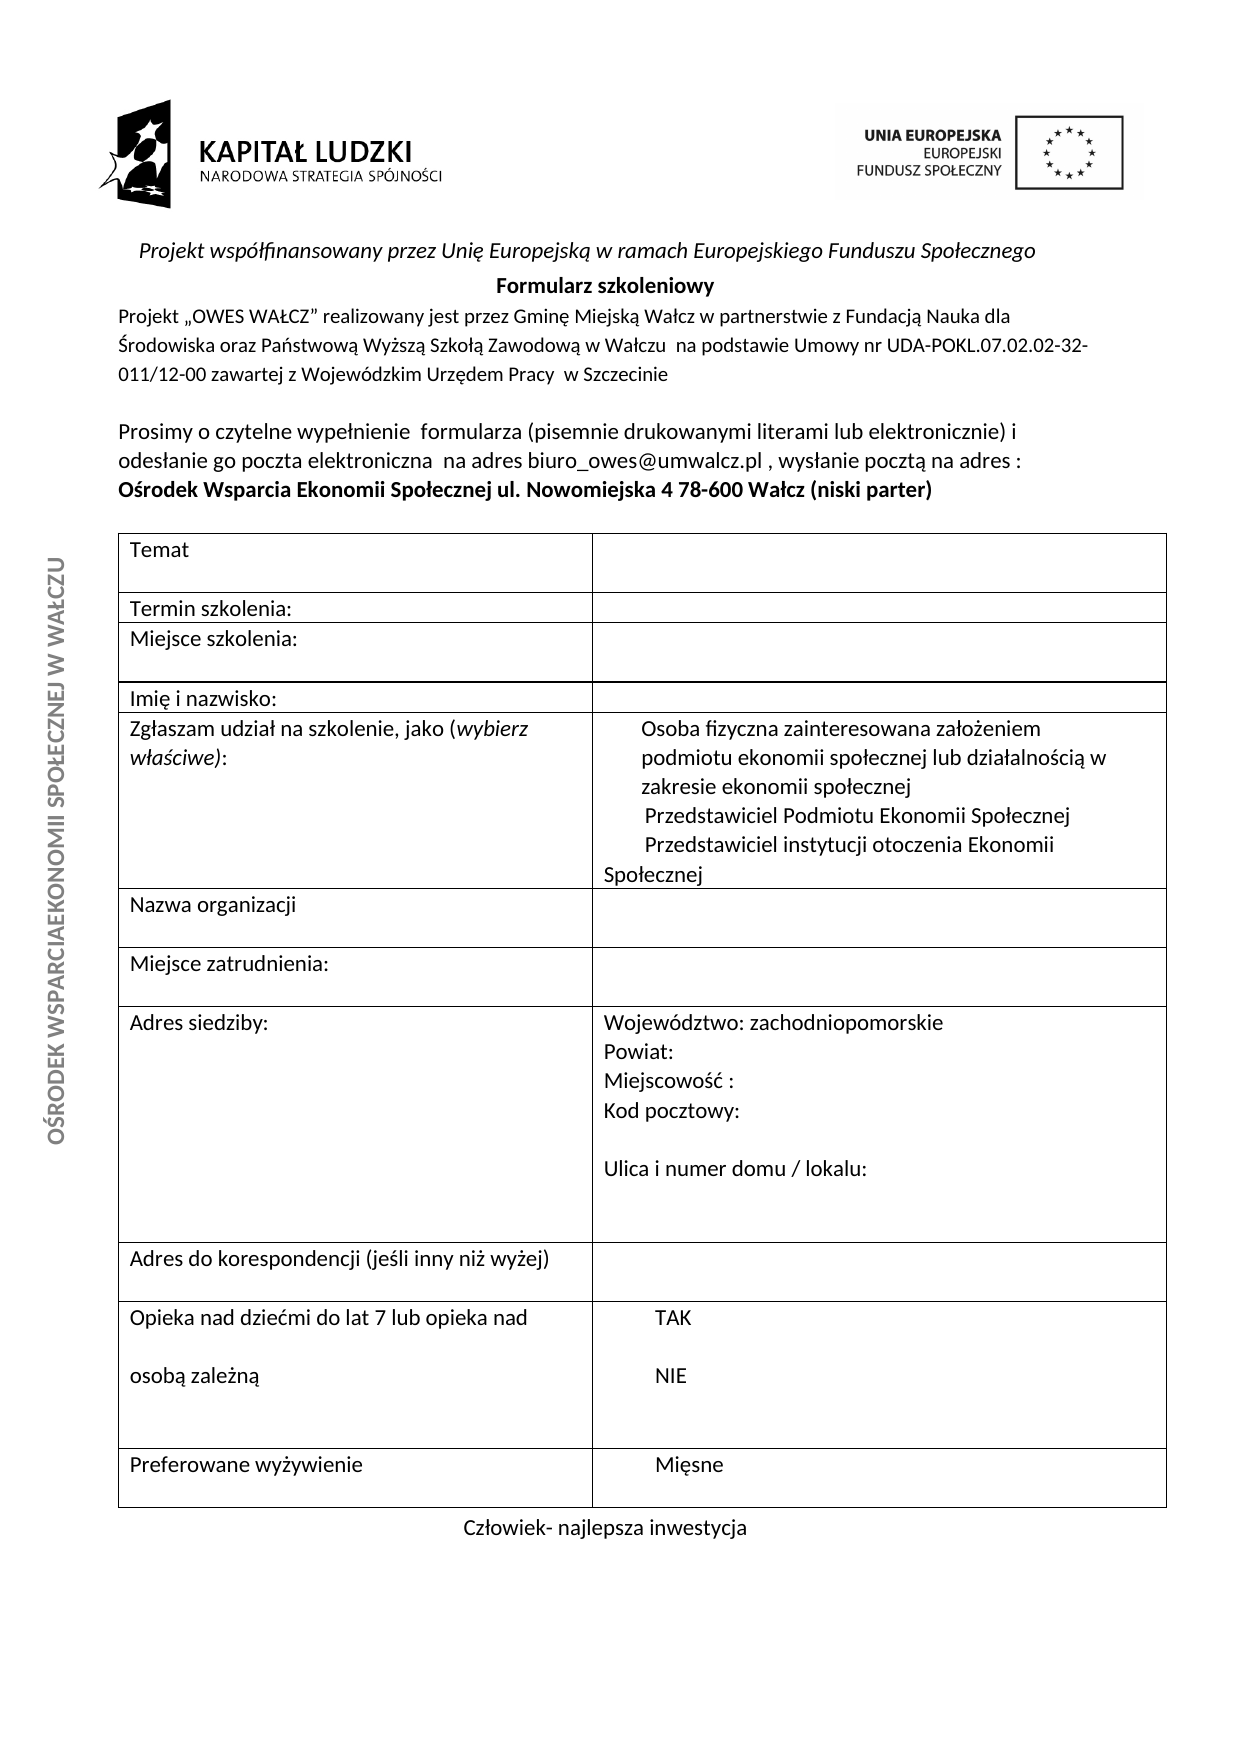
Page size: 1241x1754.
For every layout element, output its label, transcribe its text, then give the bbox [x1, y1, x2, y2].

table_cell Województwo: zachodniopomorskie Powiat: Miejscowość : Kod pocztowy: Ulica i numer domu / lokalu: [593, 1007, 1166, 1242]
text Prosimy o czytelne wypełnienie formularza (pisemnie drukowanymi literami lub elektronicznie) i odesłanie go poczta elektroniczna na adres biuro_owes@umwalcz.pl , wysłanie pocztą na adres : [118, 416, 1092, 474]
table_cell [593, 623, 1166, 681]
table_cell Miejsce szkolenia: [119, 623, 592, 681]
table_cell Osoba fizyczna zainteresowana założeniem podmiotu ekonomii społecznej lub działalnością w zakresie ekonomii społecznej Przedstawiciel Podmiotu Ekonomii Społecznej Przedstawiciel instytucji otoczenia Ekonomii Społecznej [593, 713, 1166, 888]
table_header Temat [119, 534, 592, 592]
table_cell Nazwa organizacji [119, 889, 592, 947]
table_cell Zgłaszam udział na szkolenie, jako (wybierz właściwe): [119, 713, 592, 888]
text Projekt „OWES WAŁCZ” realizowany jest przez Gminę Miejską Wałcz w partnerstwie z Fundacją Nauka dla Środowiska oraz Państwową Wyższą Szkołą Zawodową w Wałczu na podstawie Umowy nr UDA-POKL.07.02.02-32-011/12-00 zawartej z Wojewódzkim Urzędem Pracy w Szczecinie [118, 299, 1092, 387]
table_cell [593, 593, 1166, 622]
table_cell Preferowane wyżywienie [119, 1449, 592, 1507]
table_cell Miejsce zatrudnienia: [119, 948, 592, 1006]
table_cell [593, 889, 1166, 947]
picture [78, 76, 459, 229]
table_cell Opieka nad dziećmi do lat 7 lub opieka nad osobą zależną [119, 1302, 592, 1448]
table_cell Mięsne bezmięsne [593, 1449, 1166, 1507]
table_cell Termin szkolenia: [119, 593, 592, 622]
text Ośrodek Wsparcia Ekonomii Społecznej ul. Nowomiejska 4 78-600 Wałcz (niski parter) [118, 474, 1092, 503]
table_header [593, 534, 1166, 592]
table_cell Adres siedziby: [119, 1007, 592, 1242]
table_cell [593, 683, 1166, 712]
table_cell Adres do korespondencji (jeśli inny niż wyżej) [119, 1243, 592, 1301]
text Formularz szkoleniowy [118, 270, 1092, 299]
table_cell [593, 948, 1166, 1006]
picture [835, 103, 1145, 200]
table_cell [593, 1243, 1166, 1301]
table_cell TAK NIE [593, 1302, 1166, 1448]
table_cell Imię i nazwisko: [119, 683, 592, 712]
